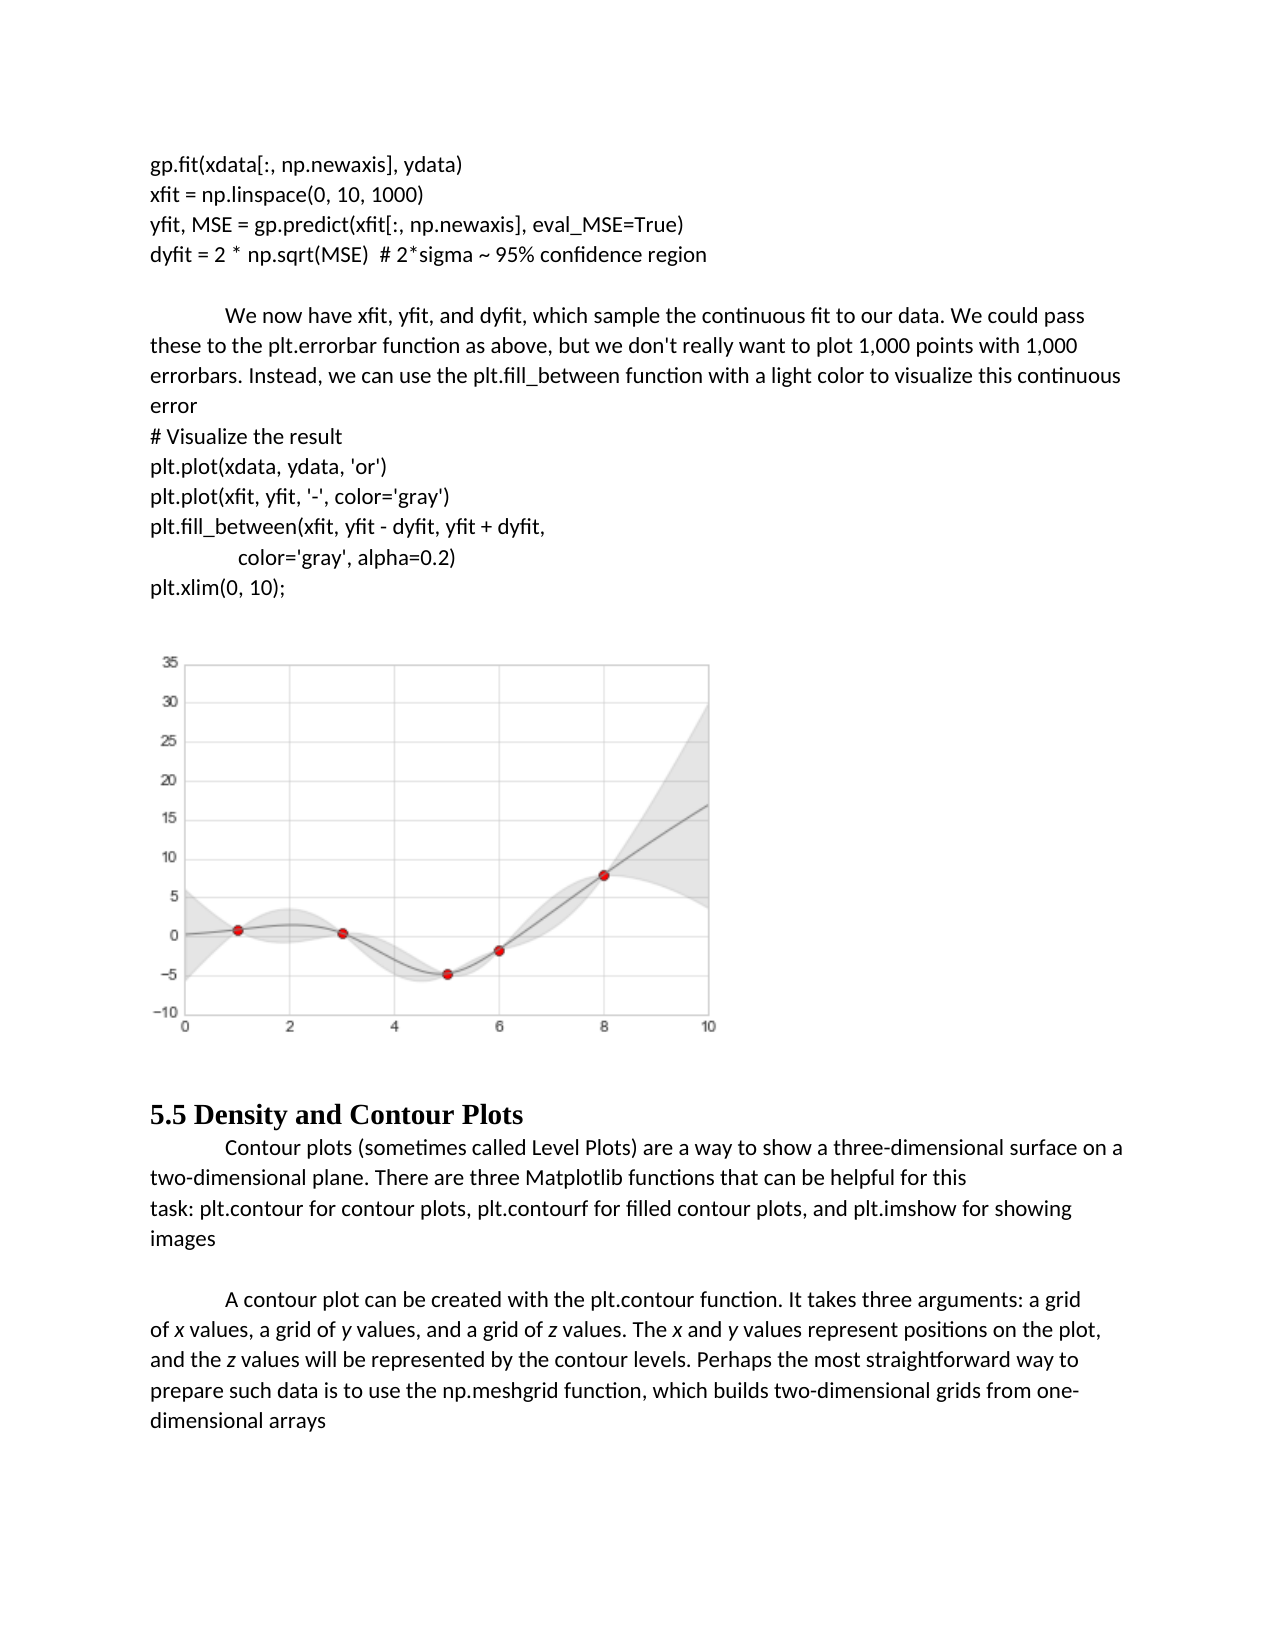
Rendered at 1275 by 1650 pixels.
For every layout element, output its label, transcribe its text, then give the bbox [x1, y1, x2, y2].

text dyfit = 2 * np.sqrt(MSE) # 2*sigma ~ 95% confidence region [150, 241, 1125, 269]
text plt.plot(xfit, yfit, '-', color='gray') [150, 482, 1125, 510]
text xfit = np.linspace(0, 10, 1000) [150, 180, 1125, 208]
text A contour plot can be created with the plt.contour function. It takes three arguments: a grid of x values, a grid of y values, and a grid of z values. The x and y values represent positions on the plot, and the z values will be represented by the contour levels. Perhaps the most straightforward way to prepare such data is to use the np.meshgrid function, which builds two-dimensional grids from one-dimensional arrays [150, 1285, 1125, 1434]
picture [150, 650, 738, 1043]
text Contour plots (sometimes called Level Plots) are a way to show a three-dimensional surface on a two-dimensional plane. There are three Matplotlib functions that can be helpful for this task: plt.contour for contour plots, plt.contourf for filled contour plots, and plt.imshow for showing images [150, 1133, 1125, 1252]
text yfit, MSE = gp.predict(xfit[:, np.newaxis], eval_MSE=True) [150, 210, 1125, 238]
text plt.fill_between(xfit, yfit - dyfit, yfit + dyfit, [150, 512, 1125, 541]
text gp.fit(xdata[:, np.newaxis], ydata) [150, 150, 1125, 178]
text We now have xfit, yfit, and dyfit, which sample the continuous fit to our data. We could pass these to the plt.errorbar function as above, but we don't really want to plot 1,000 points with 1,000 errorbars. Instead, we can use the plt.fill_between function with a light color to visualize this continuous error [150, 301, 1125, 420]
text 5.5 Density and Contour Plots [150, 1097, 1125, 1131]
text # Visualize the result [150, 422, 1125, 450]
text plt.plot(xdata, ydata, 'or') [150, 452, 1125, 480]
text color='gray', alpha=0.2) [150, 543, 1125, 571]
text plt.xlim(0, 10); [150, 573, 1125, 601]
